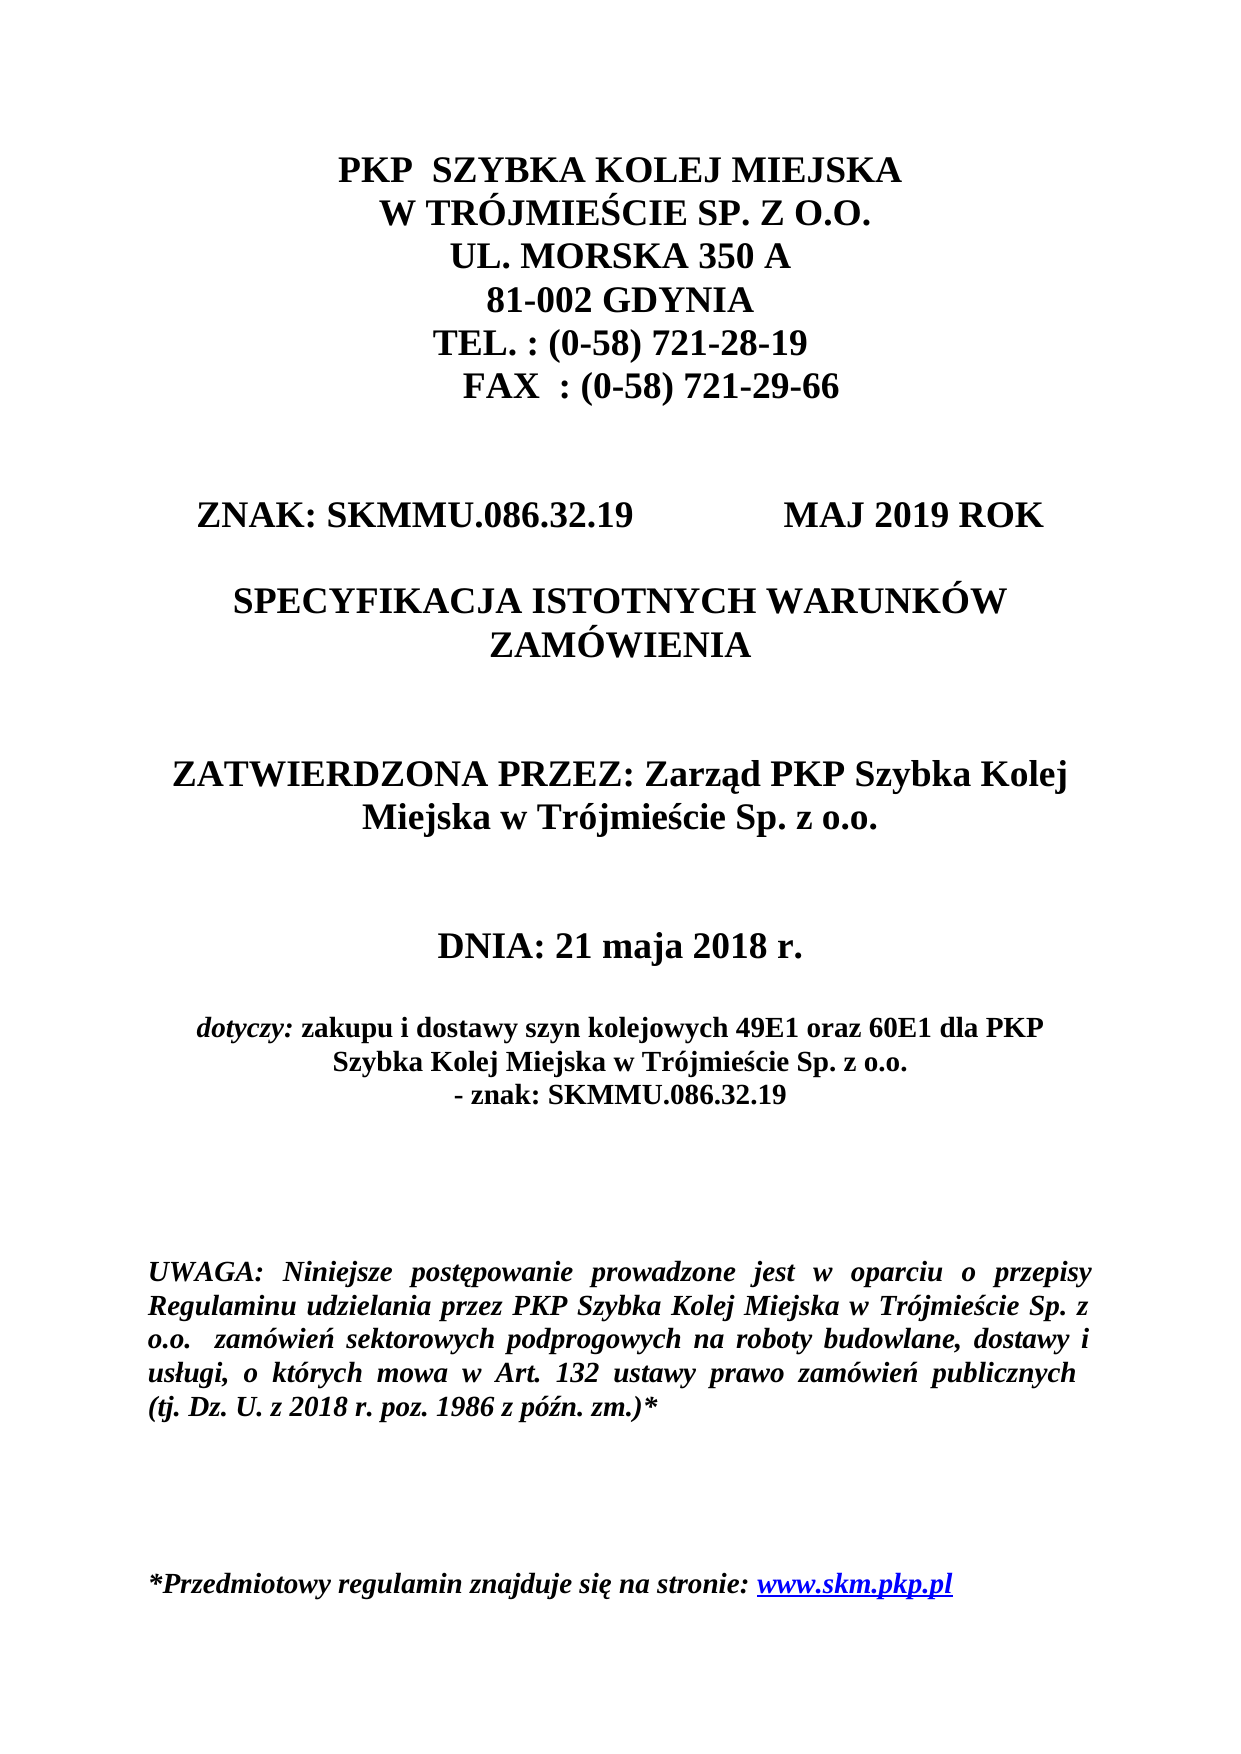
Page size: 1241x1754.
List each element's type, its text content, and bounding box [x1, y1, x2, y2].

text ZATWIERDZONA PRZEZ: Zarząd PKP Szybka Kolej Miejska w Trójmieście Sp. z o.o. [148, 751, 1093, 838]
text ZNAK: SKMMU.086.32.19 MAJ 2019 ROK [148, 493, 1093, 536]
text - znak: SKMMU.086.32.19 [148, 1077, 1093, 1111]
text *Przedmiotowy regulamin znajduje się na stronie: www.skm.pkp.pl [148, 1566, 1093, 1599]
text UWAGA: Niniejsze postępowanie prowadzone jest w oparciu o przepisy Regulaminu udzielania przez PKP Szybka Kolej Miejska w Trójmieście Sp. z o.o. zamówień sektorowych podprogowych na roboty budowlane, dostawy i usługi, o których mowa w Art. 132 ustawy prawo zamówień publicznych (tj. Dz. U. z 2018 r. poz. 1986 z późn. zm.)* [148, 1254, 1093, 1422]
text PKP SZYBKA KOLEJ MIEJSKA [148, 148, 1093, 191]
text dotyczy: zakupu i dostawy szyn kolejowych 49E1 oraz 60E1 dla PKP Szybka Kolej Miejska w Trójmieście Sp. z o.o. [148, 1010, 1093, 1077]
text TEL. : (0-58) 721-28-19 [148, 320, 1093, 363]
text FAX : (0-58) 721-29-66 [369, 363, 1093, 406]
text UL. MORSKA 350 A [148, 234, 1093, 277]
text W TRÓJMIEŚCIE SP. Z O.O. [148, 191, 1093, 234]
text SPECYFIKACJA ISTOTNYCH WARUNKÓW ZAMÓWIENIA [148, 579, 1093, 665]
text DNIA: 21 maja 2018 r. [148, 924, 1093, 967]
text 81-002 GDYNIA [148, 277, 1093, 320]
